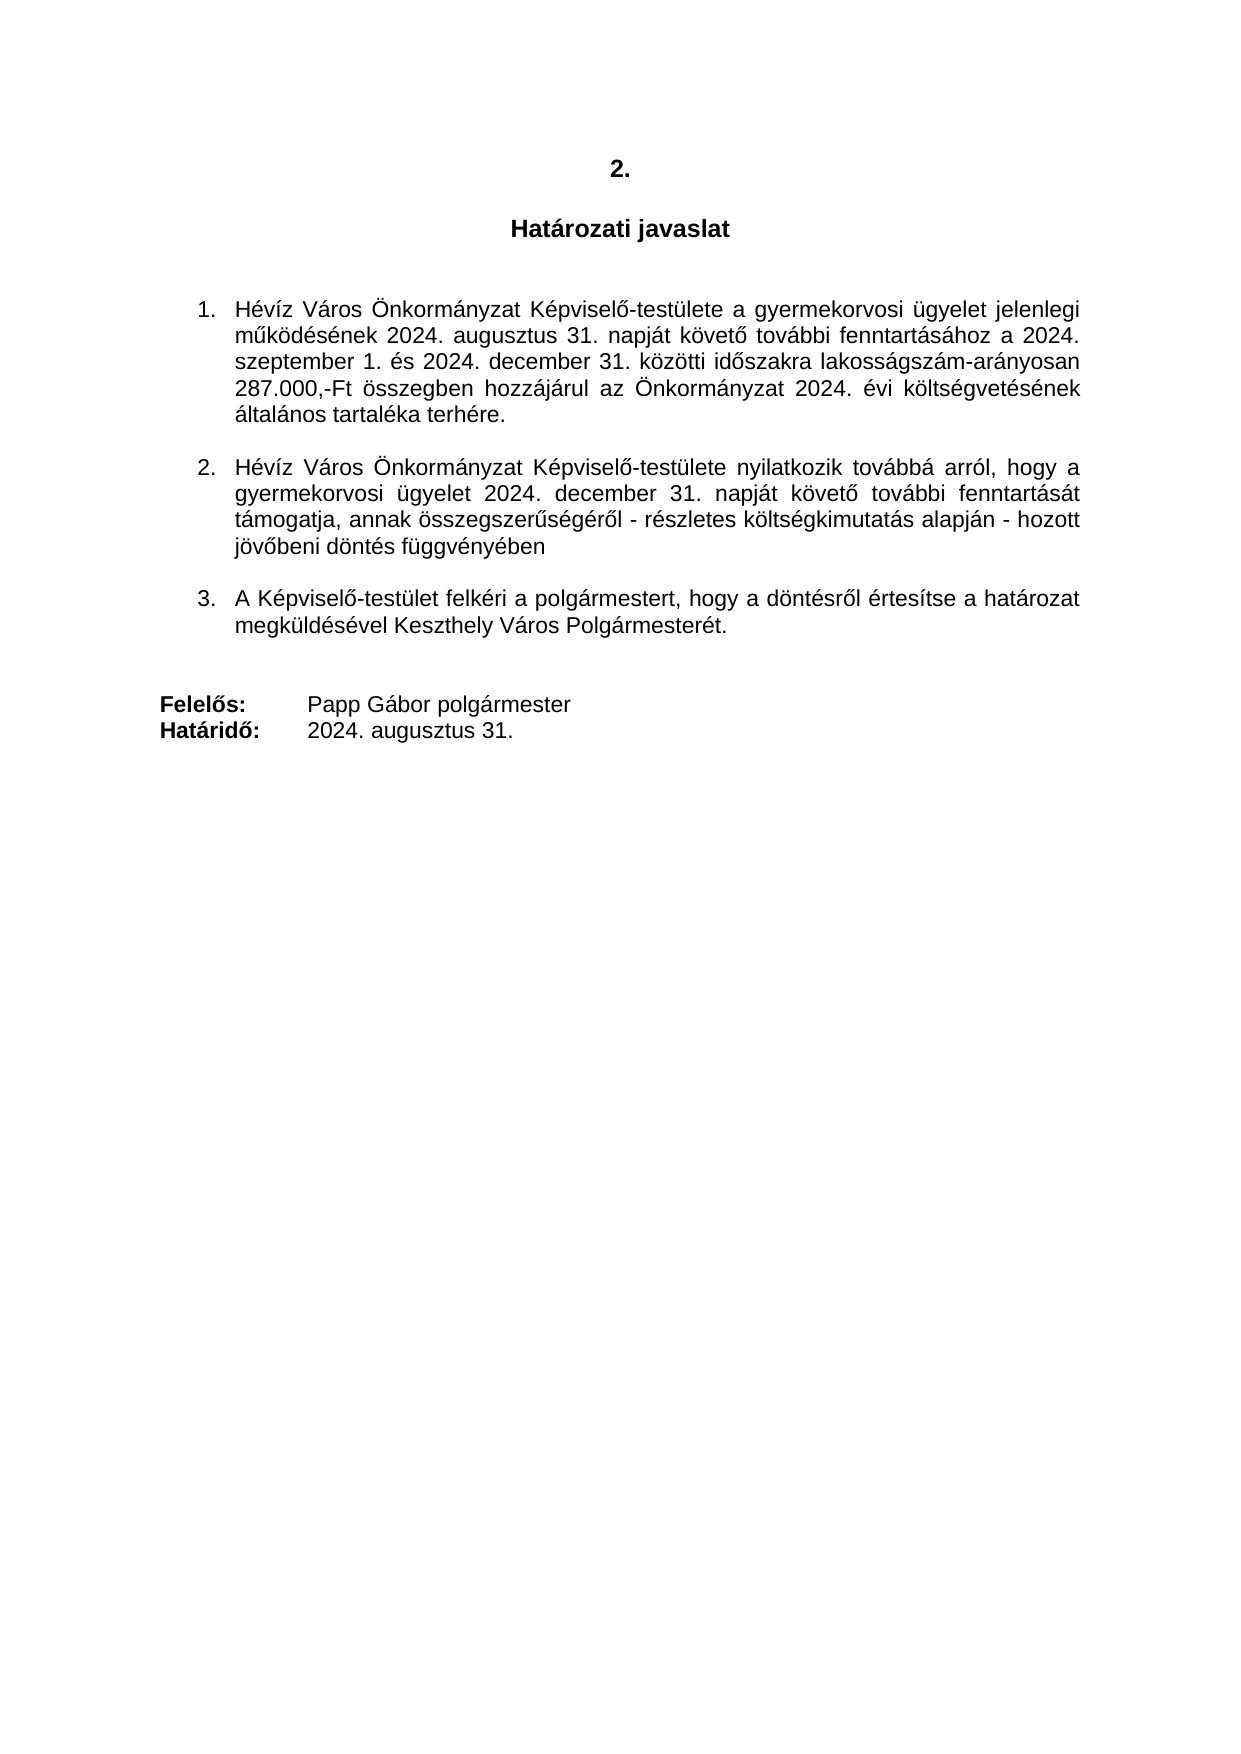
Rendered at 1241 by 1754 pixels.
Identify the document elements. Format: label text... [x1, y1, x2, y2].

list Hévíz Város Önkormányzat Képviselő-testülete a gyermekorvosi ügyelet jelenlegi működésének 2024. augusztus 31. napját követő további fenntartásához a 2024. szeptember 1. és 2024. december 31. közötti időszakra lakosságszám-arányosan 287.000,-Ft összegben hozzájárul az Önkormányzat 2024. évi költségvetésének általános tartaléka terhére. [197, 296, 1081, 427]
list A Képviselő-testület felkéri a polgármestert, hogy a döntésről értesítse a határozat megküldésével Keszthely Város Polgármesterét. [197, 585, 1081, 638]
list Hévíz Város Önkormányzat Képviselő-testülete nyilatkozik továbbá arról, hogy a gyermekorvosi ügyelet 2024. december 31. napját követő további fenntartását támogatja, annak összegszerűségéről - részletes költségkimutatás alapján - hozott jövőbeni döntés függvényében [197, 454, 1081, 559]
text Határozati javaslat [159, 214, 1081, 243]
text 2. [159, 154, 1081, 183]
text Felelős: Papp Gábor polgármester [159, 691, 1081, 717]
text Határidő: 2024. augusztus 31. [159, 717, 1081, 743]
